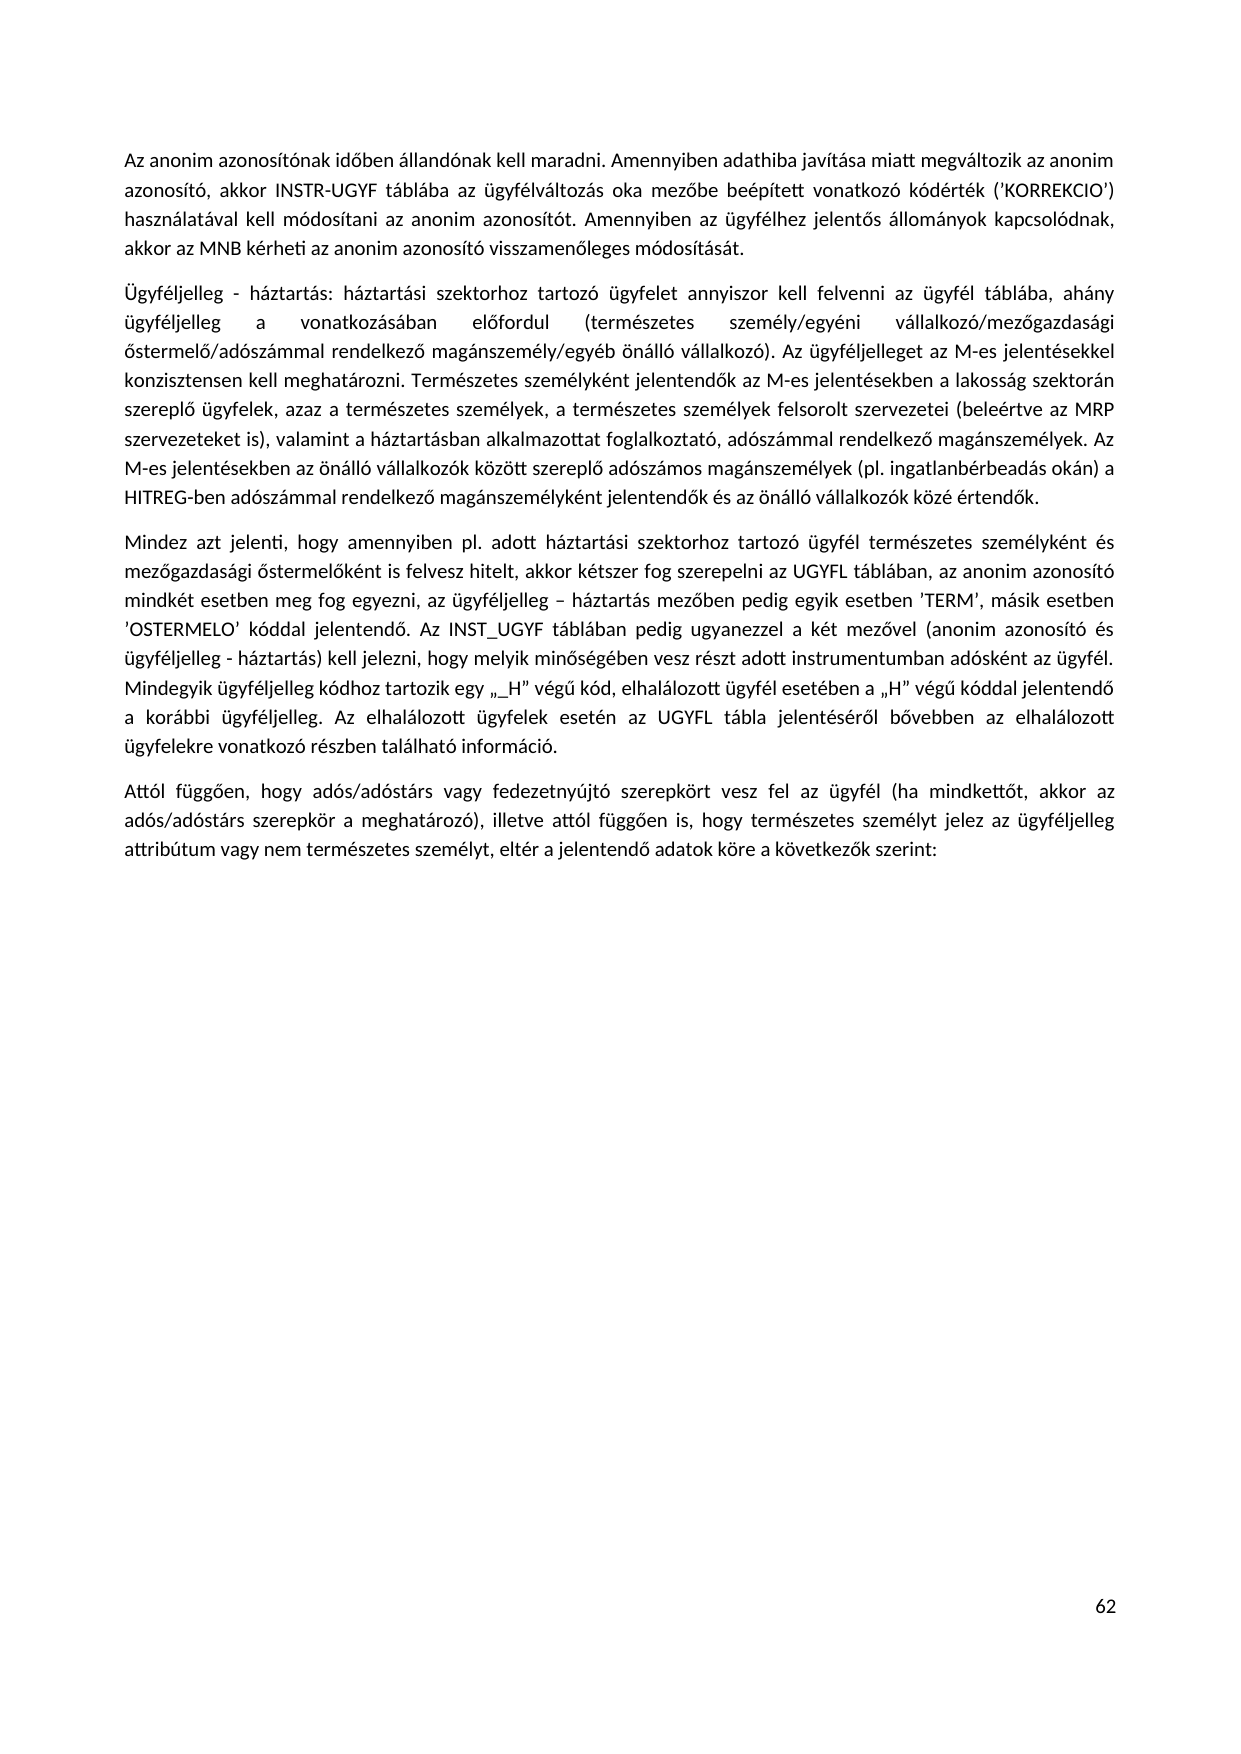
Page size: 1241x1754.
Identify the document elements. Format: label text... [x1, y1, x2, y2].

text Attól függően, hogy adós/adóstárs vagy fedezetnyújtó szerepkört vesz fel az ügyfél (ha mindkettőt, akkor az adós/adóstárs szerepkör a meghatározó), illetve attól függően is, hogy természetes személyt jelez az ügyféljelleg attribútum vagy nem természetes személyt, eltér a jelentendő adatok köre a következők szerint: [124, 778, 1116, 862]
text Az anonim azonosítónak időben állandónak kell maradni. Amennyiben adathiba javítása miatt megváltozik az anonim azonosító, akkor INSTR-UGYF táblába az ügyfélváltozás oka mezőbe beépített vonatkozó kódérték (’KORREKCIO’) használatával kell módosítani az anonim azonosítót. Amennyiben az ügyfélhez jelentős állományok kapcsolódnak, akkor az MNB kérheti az anonim azonosító visszamenőleges módosítását. [124, 148, 1116, 261]
text Ügyféljelleg - háztartás: háztartási szektorhoz tartozó ügyfelet annyiszor kell felvenni az ügyfél táblába, ahány ügyféljelleg a vonatkozásában előfordul (természetes személy/egyéni vállalkozó/mezőgazdasági őstermelő/adószámmal rendelkező magánszemély/egyéb önálló vállalkozó). Az ügyféljelleget az M-es jelentésekkel konzisztensen kell meghatározni. Természetes személyként jelentendők az M-es jelentésekben a lakosság szektorán szereplő ügyfelek, azaz a természetes személyek, a természetes személyek felsorolt szervezetei (beleértve az MRP szervezeteket is), valamint a háztartásban alkalmazottat foglalkoztató, adószámmal rendelkező magánszemélyek. Az M-es jelentésekben az önálló vállalkozók között szereplő adószámos magánszemélyek (pl. ingatlanbérbeadás okán) a HITREG-ben adószámmal rendelkező magánszemélyként jelentendők és az önálló vállalkozók közé értendők. [124, 280, 1116, 509]
text Mindez azt jelenti, hogy amennyiben pl. adott háztartási szektorhoz tartozó ügyfél természetes személyként és mezőgazdasági őstermelőként is felvesz hitelt, akkor kétszer fog szerepelni az UGYFL táblában, az anonim azonosító mindkét esetben meg fog egyezni, az ügyféljelleg – háztartás mezőben pedig egyik esetben ’TERM’, másik esetben ’OSTERMELO’ kóddal jelentendő. Az INST_UGYF táblában pedig ugyanezzel a két mezővel (anonim azonosító és ügyféljelleg - háztartás) kell jelezni, hogy melyik minőségében vesz részt adott instrumentumban adósként az ügyfél. Mindegyik ügyféljelleg kódhoz tartozik egy „_H” végű kód, elhalálozott ügyfél esetében a „H” végű kóddal jelentendő a korábbi ügyféljelleg. Az elhalálozott ügyfelek esetén az UGYFL tábla jelentéséről bővebben az elhalálozott ügyfelekre vonatkozó részben található információ. [124, 529, 1116, 758]
